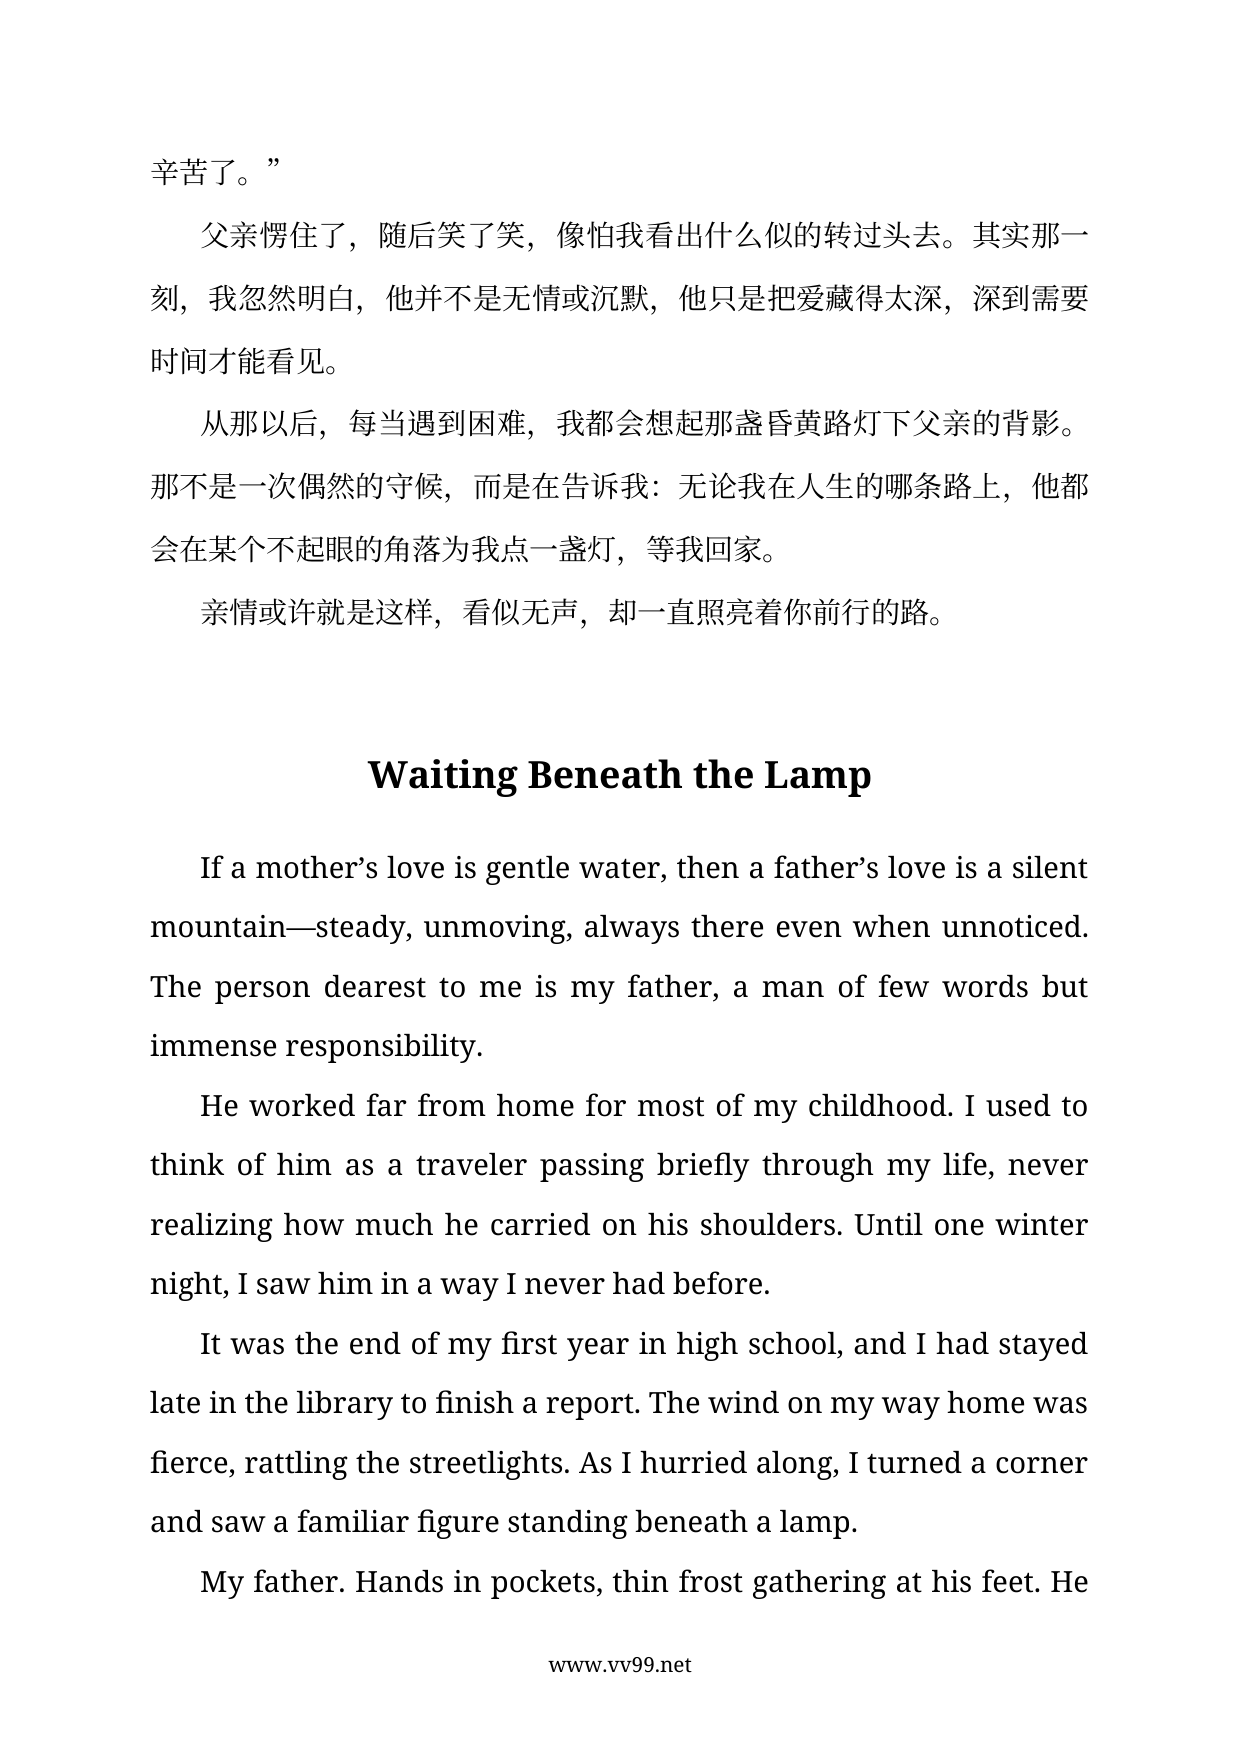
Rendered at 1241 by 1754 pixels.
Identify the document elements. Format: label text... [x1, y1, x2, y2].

text If a mother’s love is gentle water, then a father’s love is a silent mountain—steady, unmoving, always there even when unnoticed. The person dearest to me is my father, a man of few words but immense responsibility. [150, 847, 1090, 1065]
subtitle Waiting Beneath the Lamp [150, 748, 1090, 799]
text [150, 1561, 1090, 1601]
text 亲情或许就是这样，看似无声，却一直照亮着你前行的路。 [150, 590, 1090, 632]
text 从那以后，每当遇到困难，我都会想起那盏昏黄路灯下父亲的背影。那不是一次偶然的守候，而是在告诉我：无论我在人生的哪条路上，他都会在某个不起眼的角落为我点一盏灯，等我回家。 [150, 401, 1090, 569]
text 父亲愣住了，随后笑了笑，像怕我看出什么似的转过头去。其实那一刻，我忽然明白，他并不是无情或沉默，他只是把爱藏得太深，深到需要时间才能看见。 [150, 213, 1090, 380]
text He worked far from home for most of my childhood. I used to think of him as a traveler passing briefly through my life, never realizing how much he carried on his shoulders. Until one winter night, I saw him in a way I never had before. [150, 1085, 1090, 1303]
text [150, 150, 1090, 192]
text It was the end of my first year in high school, and I had stayed late in the library to finish a report. The wind on my way home was fierce, rattling the streetlights. As I hurried along, I turned a corner and saw a familiar figure standing beneath a lamp. [150, 1323, 1090, 1541]
